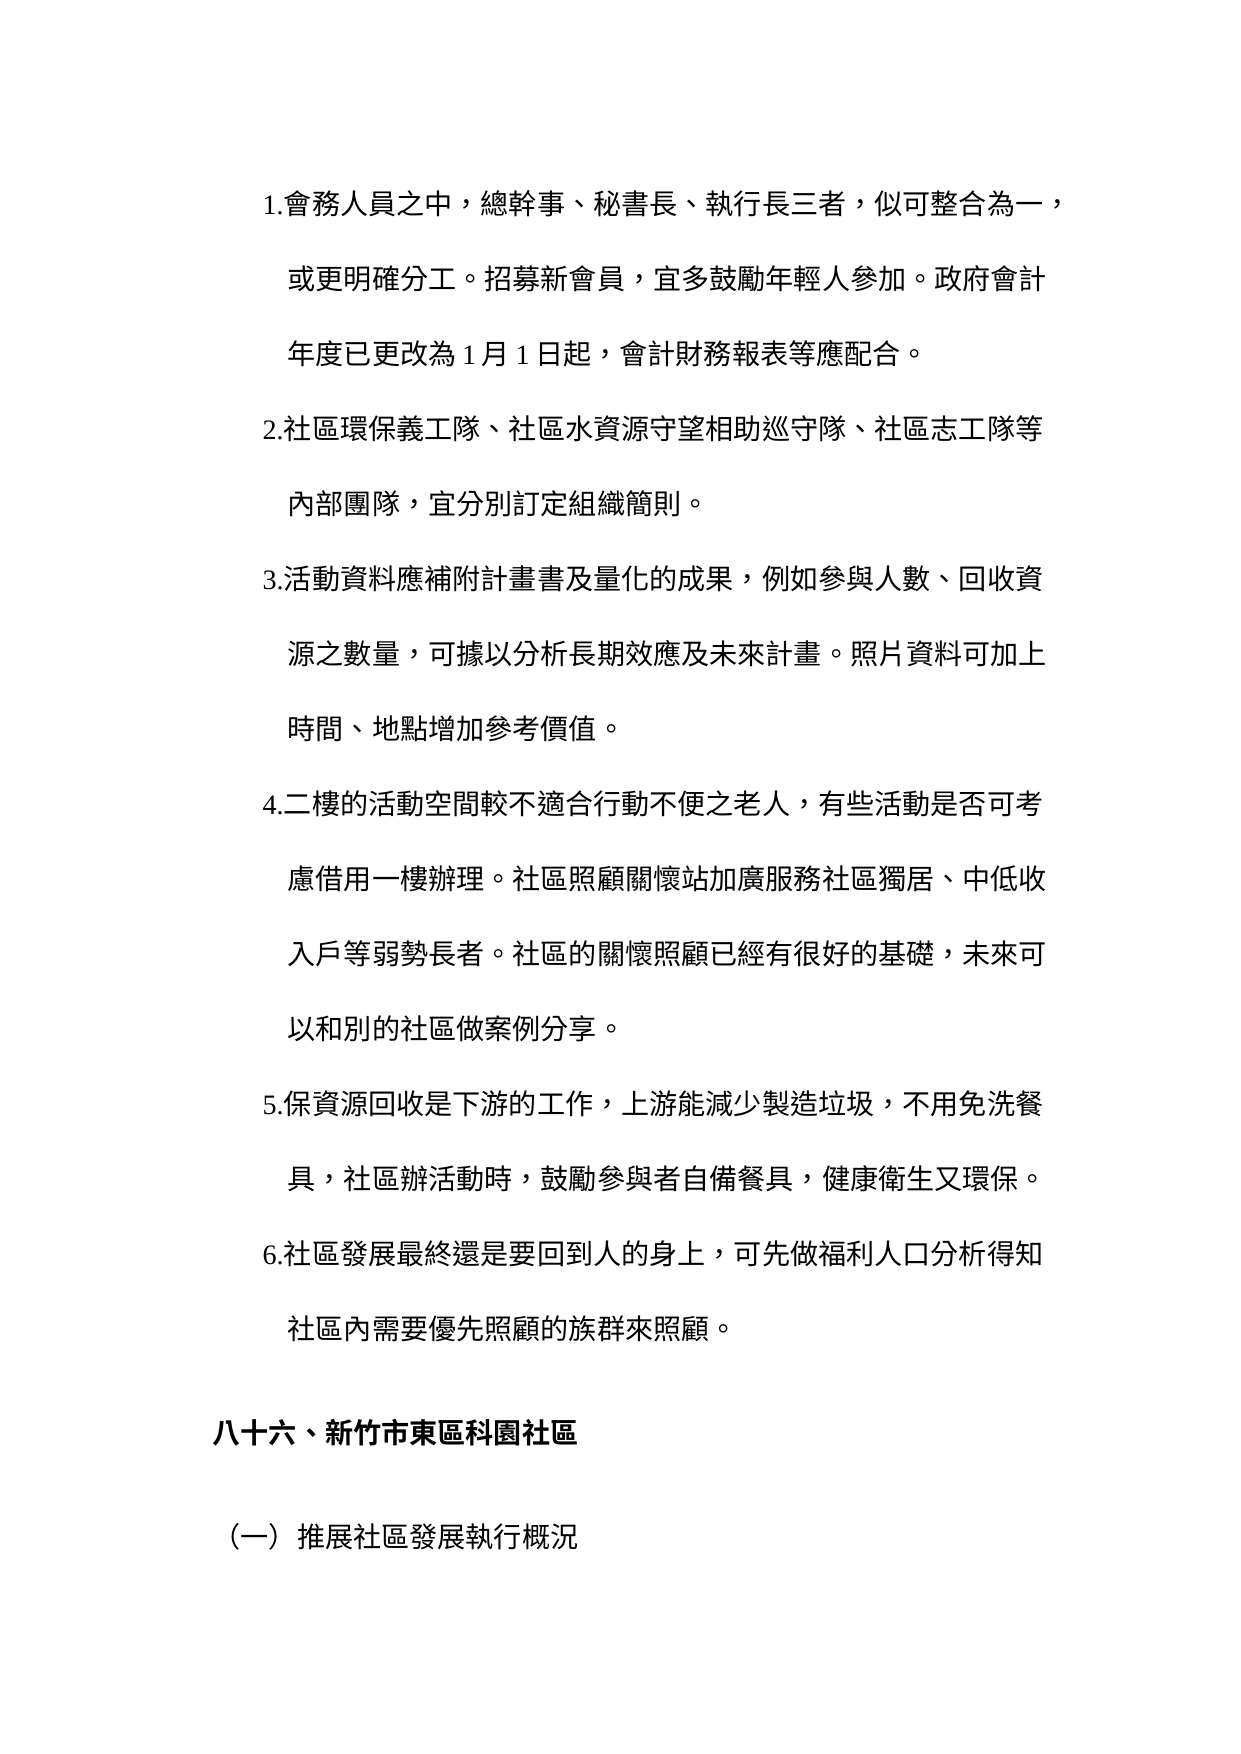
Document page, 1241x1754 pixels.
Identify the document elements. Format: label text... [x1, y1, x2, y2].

text 6.社區發展最終還是要回到人的身上，可先做福利人口分析得知社區內需要優先照顧的族群來照顧。 [262, 1214, 1057, 1364]
text 3.活動資料應補附計畫書及量化的成果，例如參與人數、回收資源之數量，可據以分析長期效應及未來計畫。照片資料可加上時間、地點增加參考價值。 [262, 539, 1057, 764]
text 1.會務人員之中，總幹事、秘書長、執行長三者，似可整合為一，或更明確分工。招募新會員，宜多鼓勵年輕人參加。政府會計年度已更改為1月1日起，會計財務報表等應配合。 [262, 164, 1057, 389]
text （一）推展社區發展執行概況 [187, 1498, 978, 1573]
text 5.保資源回收是下游的工作，上游能減少製造垃圾，不用免洗餐具，社區辦活動時，鼓勵參與者自備餐具，健康衛生又環保。 [262, 1064, 1057, 1214]
text 八十六、新竹市東區科園社區 [187, 1394, 978, 1469]
text 2.社區環保義工隊、社區水資源守望相助巡守隊、社區志工隊等內部團隊，宜分別訂定組織簡則。 [262, 389, 1057, 539]
text 4.二樓的活動空間較不適合行動不便之老人，有些活動是否可考慮借用一樓辦理。社區照顧關懷站加廣服務社區獨居、中低收入戶等弱勢長者。社區的關懷照顧已經有很好的基礎，未來可以和別的社區做案例分享。 [262, 764, 1057, 1064]
